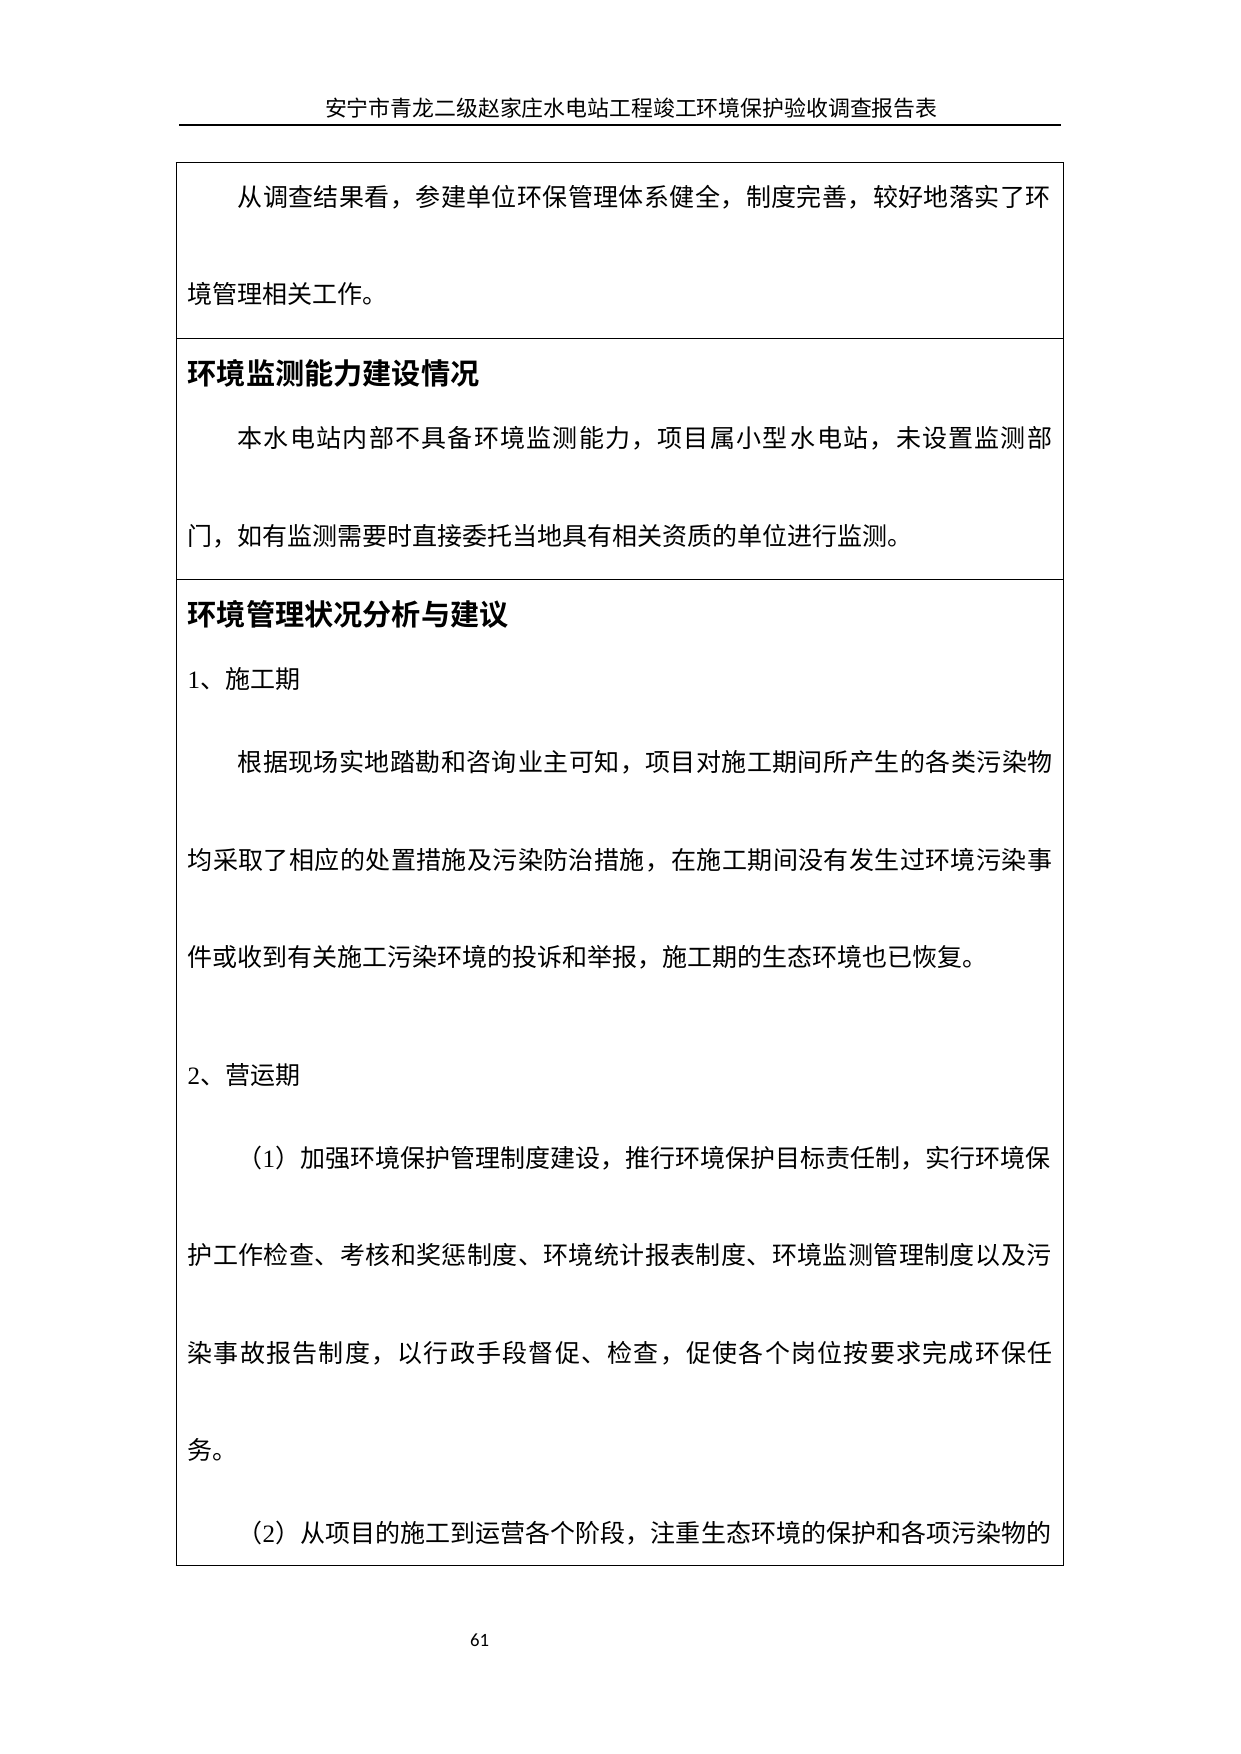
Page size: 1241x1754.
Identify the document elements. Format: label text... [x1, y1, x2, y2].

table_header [177, 163, 1063, 338]
table_cell 环境监测能力建设情况 本水电站内部不具备环境监测能力，项目属小型水电站，未设置监测部门，如有监测需要时直接委托当地具有相关资质的单位进行监测。 [177, 339, 1063, 579]
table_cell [177, 580, 1063, 1564]
